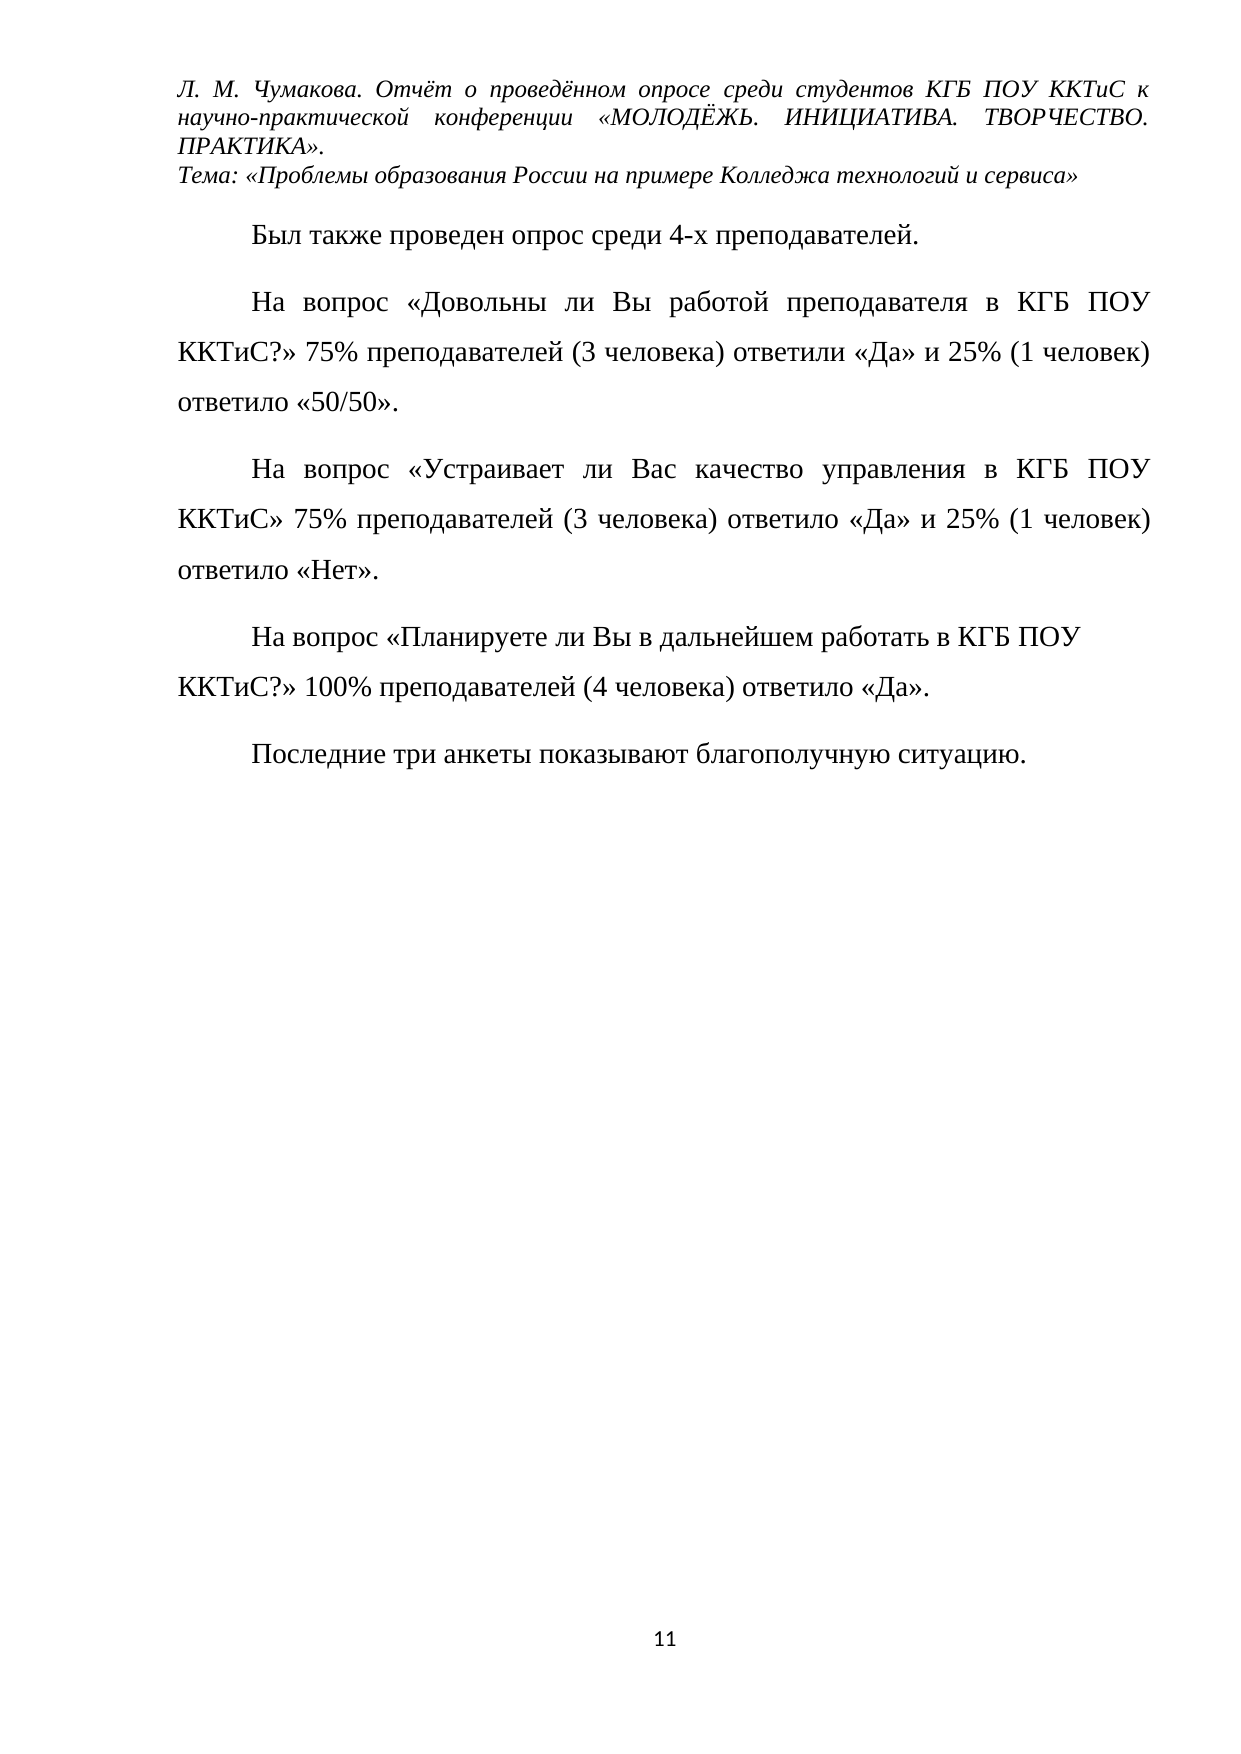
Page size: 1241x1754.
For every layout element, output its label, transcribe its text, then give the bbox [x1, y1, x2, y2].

text На вопрос «Планируете ли Вы в дальнейшем работать в КГБ ПОУ ККТиС?» 100% преподавателей (4 человека) ответило «Да». [177, 619, 1152, 703]
text На вопрос «Довольны ли Вы работой преподавателя в КГБ ПОУ ККТиС?» 75% преподавателей (3 человека) ответили «Да» и 25% (1 человек) ответило «50/50». [177, 284, 1152, 418]
text Последние три анкеты показывают благополучную ситуацию. [177, 736, 1152, 770]
text Был также проведен опрос среди 4-х преподавателей. [177, 217, 1152, 250]
text На вопрос «Устраивает ли Вас качество управления в КГБ ПОУ ККТиС» 75% преподавателей (3 человека) ответило «Да» и 25% (1 человек) ответило «Нет». [177, 451, 1152, 586]
